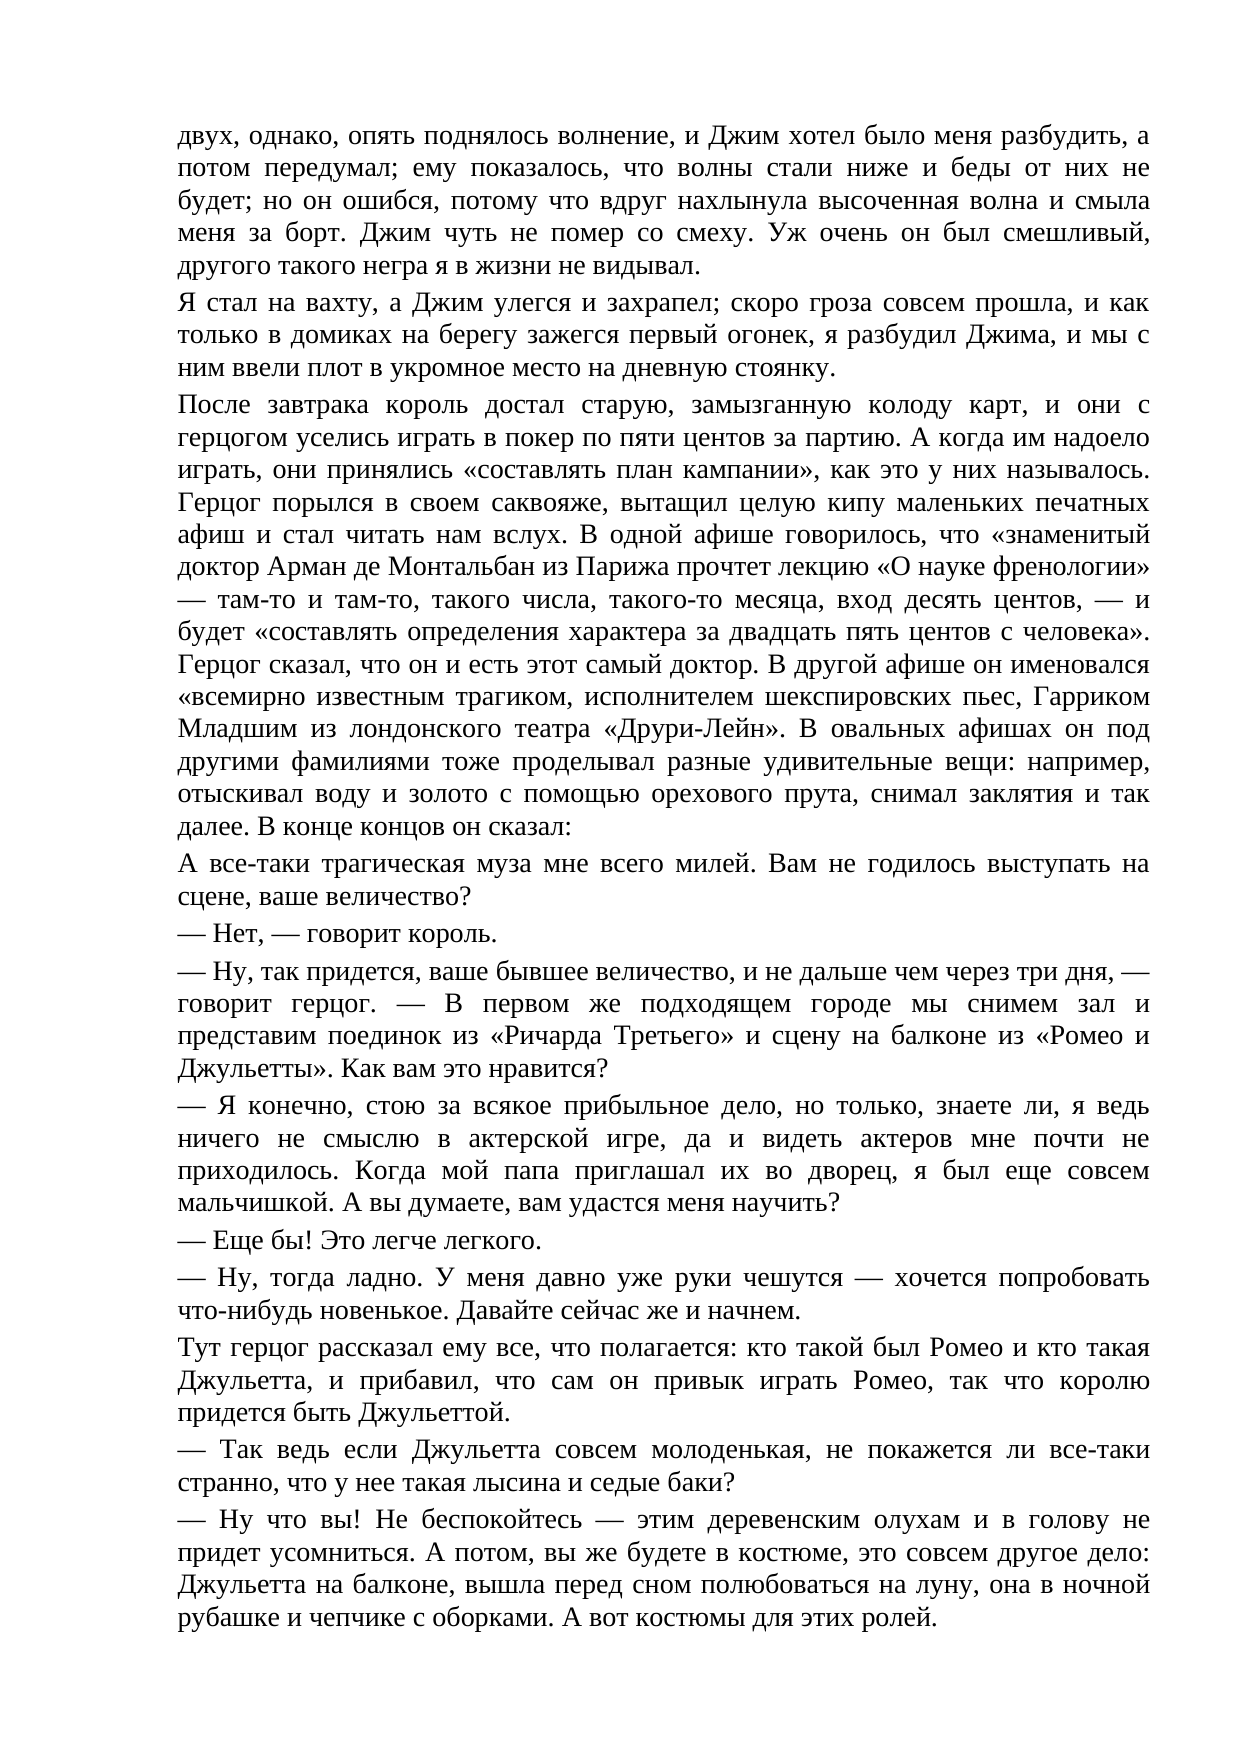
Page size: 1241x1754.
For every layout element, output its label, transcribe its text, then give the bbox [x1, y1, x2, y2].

text — Еще бы! Это легче легкого. [177, 1223, 1152, 1255]
text — Ну, так придется, ваше бывшее величество, и не дальше чем через три дня, — говорит герцог. — В первом же подходящем городе мы снимем зал и представим поединок из «Ричарда Третьего» и сцену на балконе из «Ромео и Джульетты». Как вам это нравится? [177, 953, 1152, 1083]
text Я стал на вахту, а Джим улегся и захрапел; скоро гроза совсем прошла, и как только в домиках на берегу зажегся первый огонек, я разбудил Джима, и мы с ним ввели плот в укромное место на дневную стоянку. [177, 285, 1152, 382]
text — Нет, — говорит король. [177, 916, 1152, 948]
text — Ну что вы! Не беспокойтесь — этим деревенским олухам и в голову не придет усомниться. А потом, вы же будете в костюме, это совсем другое дело: Джульетта на балконе, вышла перед сном полюбоваться на луну, она в ночной рубашке и чепчике с оборками. А вот костюмы для этих ролей. [177, 1502, 1152, 1632]
text Тут герцог рассказал ему все, что полагается: кто такой был Ромео и кто такая Джульетта, и прибавил, что сам он привык играть Ромео, так что королю придется быть Джульеттой. [177, 1330, 1152, 1427]
text А все-таки трагическая муза мне всего милей. Вам не годилось выступать на сцене, ваше величество? [177, 846, 1152, 911]
text — Я конечно, стою за всякое прибыльное дело, но только, знаете ли, я ведь ничего не смыслю в актерской игре, да и видеть актеров мне почти не приходилось. Когда мой папа приглашал их во дворец, я был еще совсем мальчишкой. А вы думаете, вам удастся меня научить? [177, 1088, 1152, 1218]
text — Так ведь если Джульетта совсем молоденькая, не покажется ли все-таки странно, что у нее такая лысина и седые баки? [177, 1433, 1152, 1497]
text — Ну, тогда ладно. У меня давно уже руки чешутся — хочется попробовать что-нибудь новенькое. Давайте сейчас же и начнем. [177, 1260, 1152, 1325]
text После завтрака король достал старую, замызганную колоду карт, и они с герцогом уселись играть в покер по пяти центов за партию. А когда им надоело играть, они принялись «составлять план кампании», как это у них называлось. Герцог порылся в своем саквояже, вытащил целую кипу маленьких печатных афиш и стал читать нам вслух. В одной афише говорилось, что «знаменитый доктор Арман де Монтальбан из Парижа прочтет лекцию «О науке френологии» — там-то и там-то, такого числа, такого-то месяца, вход десять центов, — и будет «составлять определения характера за двадцать пять центов с человека». Герцог сказал, что он и есть этот самый доктор. В другой афише он именовался «всемирно известным трагиком, исполнителем шекспировских пьес, Гарриком Младшим из лондонского театра «Друри-Лейн». В овальных афишах он под другими фамилиями тоже проделывал разные удивительные вещи: например, отыскивал воду и золото с помощью орехового прута, снимал заклятия и так далее. В конце концов он сказал: [177, 387, 1152, 841]
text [177, 118, 1152, 280]
